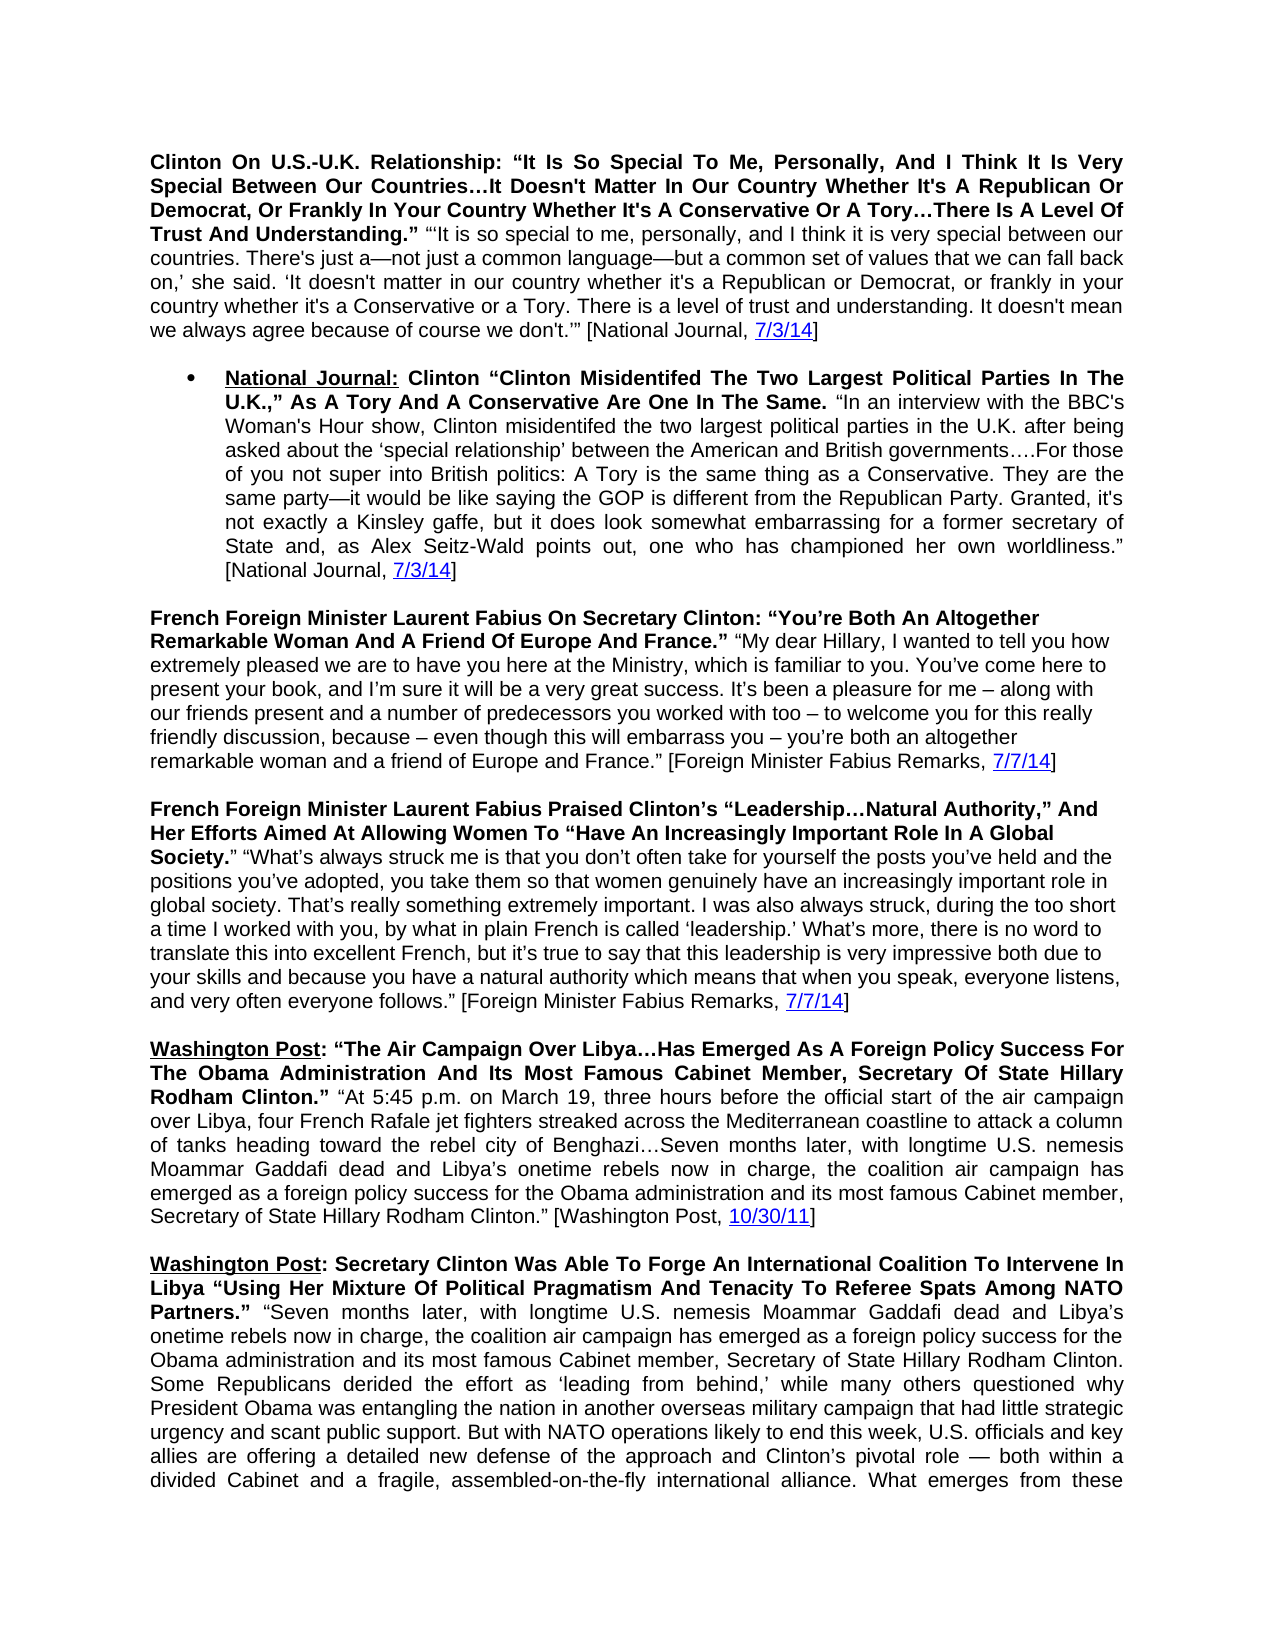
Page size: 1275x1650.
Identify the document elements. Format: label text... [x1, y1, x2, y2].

text French Foreign Minister Laurent Fabius Praised Clinton’s “Leadership…Natural Authority,” And Her Efforts Aimed At Allowing Women To “Have An Increasingly Important Role In A Global Society.” “What’s always struck me is that you don’t often take for yourself the posts you’ve held and the positions you’ve adopted, you take them so that women genuinely have an increasingly important role in global society. That’s really something extremely important. I was also always struck, during the too short a time I worked with you, by what in plain French is called ‘leadership.’ What’s more, there is no word to translate this into excellent French, but it’s true to say that this leadership is very impressive both due to your skills and because you have a natural authority which means that when you speak, everyone listens, and very often everyone follows.” [Foreign Minister Fabius Remarks, 7/7/14] [150, 797, 1125, 1013]
text Washington Post: “The Air Campaign Over Libya…Has Emerged As A Foreign Policy Success For The Obama Administration And Its Most Famous Cabinet Member, Secretary Of State Hillary Rodham Clinton.” “At 5:45 p.m. on March 19, three hours before the official start of the air campaign over Libya, four French Rafale jet fighters streaked across the Mediterranean coastline to attack a column of tanks heading toward the rebel city of Benghazi…Seven months later, with longtime U.S. nemesis Moammar Gaddafi dead and Libya’s onetime rebels now in charge, the coalition air campaign has emerged as a foreign policy success for the Obama administration and its most famous Cabinet member, Secretary of State Hillary Rodham Clinton.” [Washington Post, 10/30/11] [150, 1037, 1125, 1228]
list National Journal: Clinton “Clinton Misidentifed The Two Largest Political Parties In The U.K.,” As A Tory And A Conservative Are One In The Same. “In an interview with the BBC's Woman's Hour show, Clinton misidentifed the two largest political parties in the U.K. after being asked about the ‘special relationship’ between the American and British governments….For those of you not super into British politics: A Tory is the same thing as a Conservative. They are the same party—it would be like saying the GOP is different from the Republican Party. Granted, it's not exactly a Kinsley gaffe, but it does look somewhat embarrassing for a former secretary of State and, as Alex Seitz-Wald points out, one who has championed her own worldliness.” [National Journal, 7/3/14] [187, 366, 1125, 581]
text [150, 1252, 1125, 1492]
text Clinton On U.S.-U.K. Relationship: “It Is So Special To Me, Personally, And I Think It Is Very Special Between Our Countries…It Doesn't Matter In Our Country Whether It's A Republican Or Democrat, Or Frankly In Your Country Whether It's A Conservative Or A Tory…There Is A Level Of Trust And Understanding.” “‘It is so special to me, personally, and I think it is very special between our countries. There's just a—not just a common language—but a common set of values that we can fall back on,’ she said. ‘It doesn't matter in our country whether it's a Republican or Democrat, or frankly in your country whether it's a Conservative or a Tory. There is a level of trust and understanding. It doesn't mean we always agree because of course we don't.’” [National Journal, 7/3/14] [150, 150, 1125, 342]
text French Foreign Minister Laurent Fabius On Secretary Clinton: “You’re Both An Altogether Remarkable Woman And A Friend Of Europe And France.” “My dear Hillary, I wanted to tell you how extremely pleased we are to have you here at the Ministry, which is familiar to you. You’ve come here to present your book, and I’m sure it will be a very great success. It’s been a pleasure for me – along with our friends present and a number of predecessors you worked with too – to welcome you for this really friendly discussion, because – even though this will embarrass you – you’re both an altogether remarkable woman and a friend of Europe and France.” [Foreign Minister Fabius Remarks, 7/7/14] [150, 605, 1125, 773]
